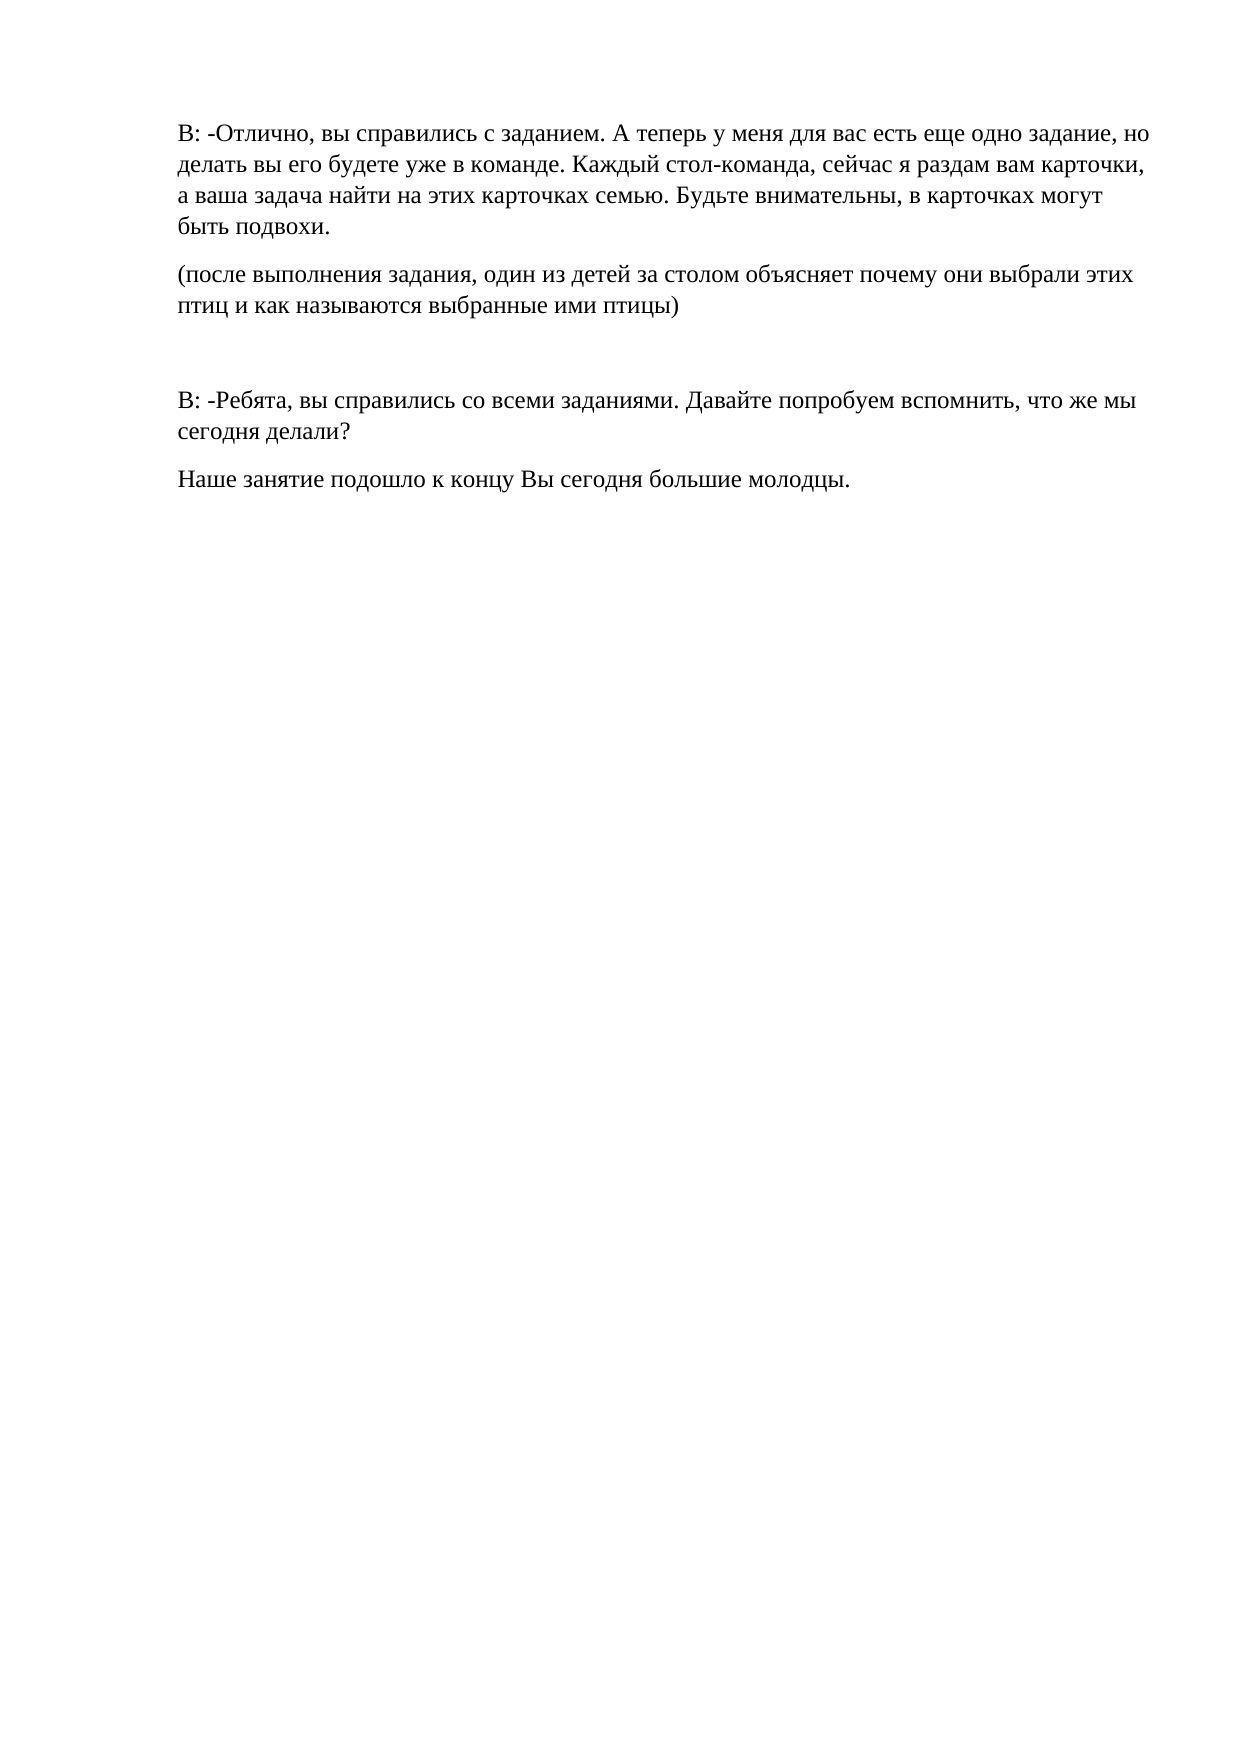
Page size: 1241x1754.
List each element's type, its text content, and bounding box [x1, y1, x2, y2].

text В: -Ребята, вы справились со всеми заданиями. Давайте попробуем вспомнить, что же мы сегодня делали? [177, 385, 1152, 445]
text В: -Отлично, вы справились с заданием. А теперь у меня для вас есть еще одно задание, но делать вы его будете уже в команде. Каждый стол-команда, сейчас я раздам вам карточки, а ваша задача найти на этих карточках семью. Будьте внимательны, в карточках могут быть подвохи. [177, 118, 1152, 240]
text Наше занятие подошло к концу Вы сегодня большие молодцы. [177, 464, 1152, 493]
text (после выполнения задания, один из детей за столом объясняет почему они выбрали этих птиц и как называются выбранные ими птицы) [177, 259, 1152, 319]
